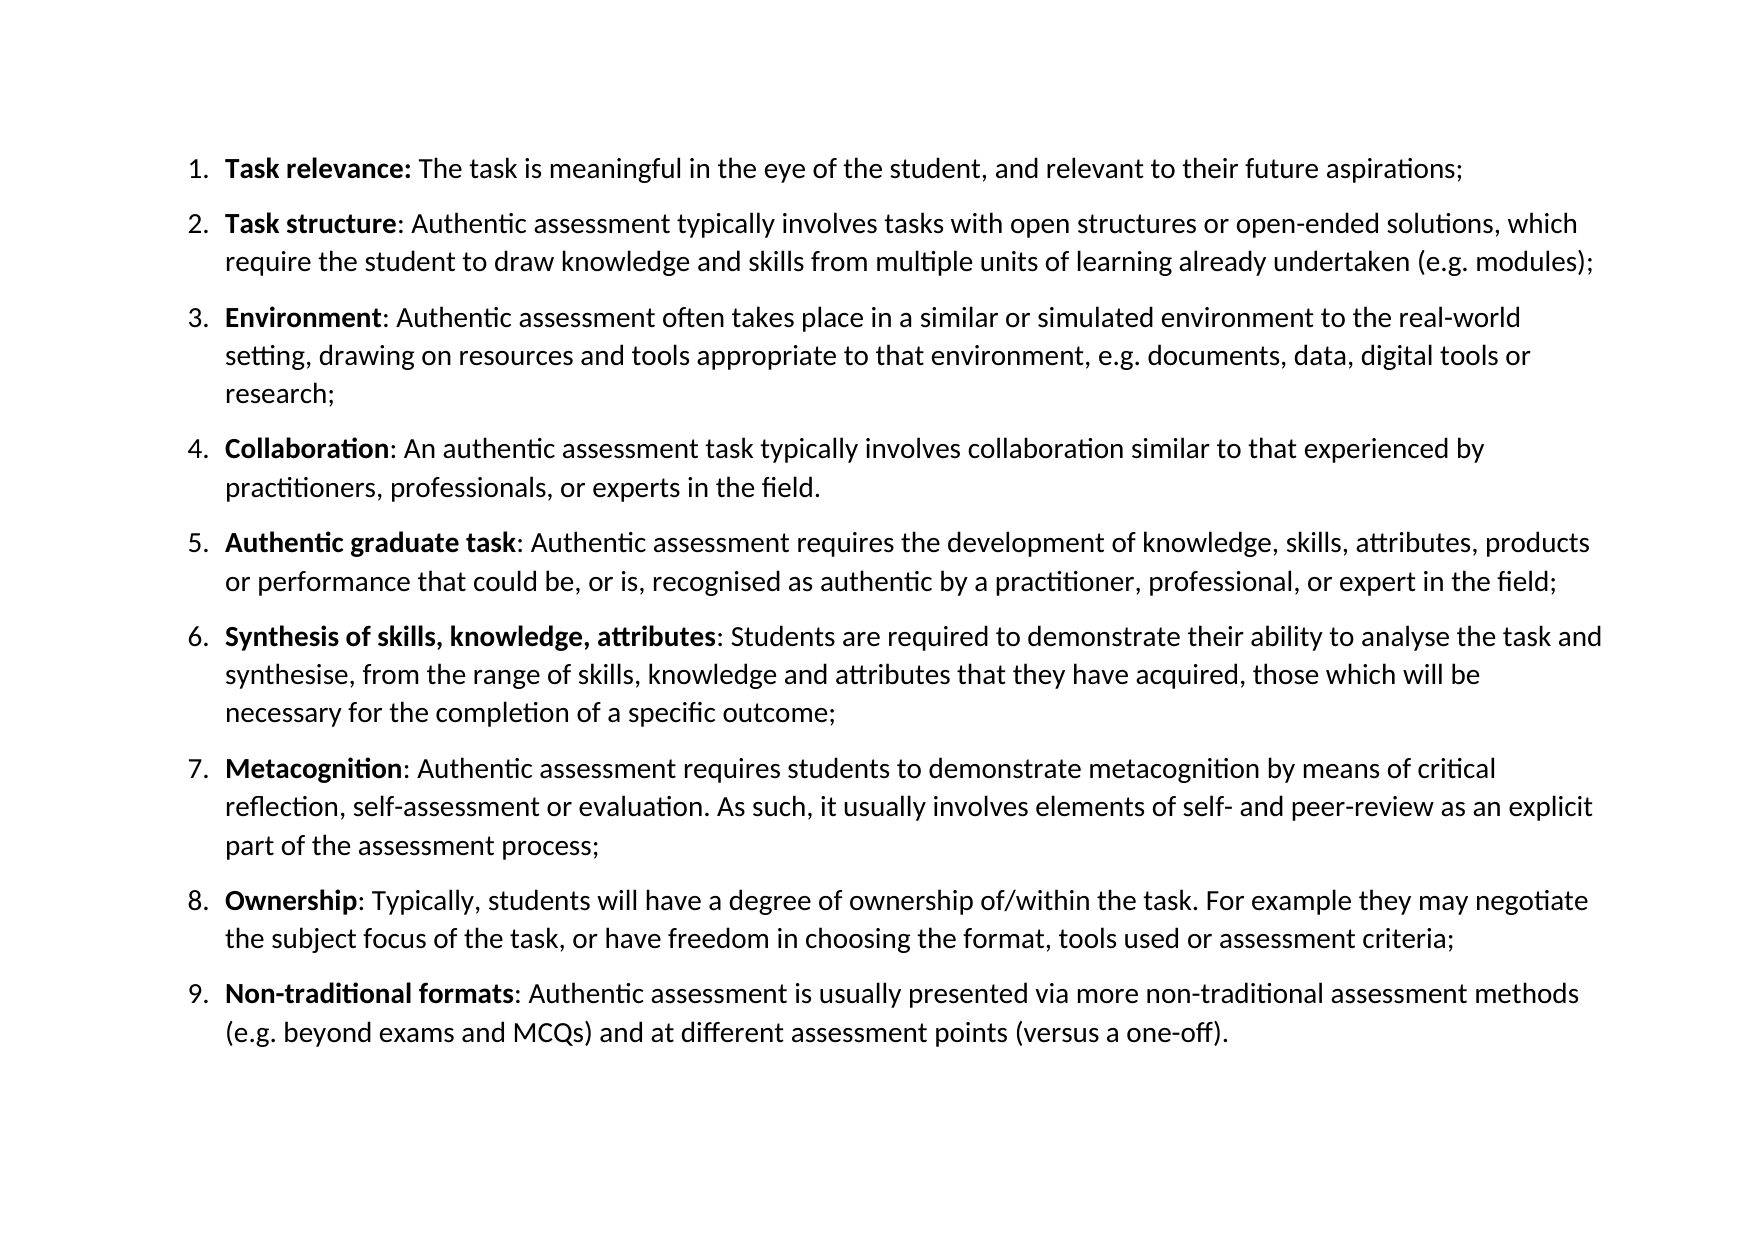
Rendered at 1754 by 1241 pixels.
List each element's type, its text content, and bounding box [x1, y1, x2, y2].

list Environment: Authentic assessment often takes place in a similar or simulated environment to the real-world setting, drawing on resources and tools appropriate to that environment, e.g. documents, data, digital tools or research; [187, 299, 1604, 411]
list Ownership: Typically, students will have a degree of ownership of/within the task. For example they may negotiate the subject focus of the task, or have freedom in choosing the format, tools used or assessment criteria; [187, 882, 1604, 956]
list Non-traditional formats: Authentic assessment is usually presented via more non-traditional assessment methods (e.g. beyond exams and MCQs) and at different assessment points (versus a one-off). [187, 975, 1604, 1049]
list Task relevance: The task is meaningful in the eye of the student, and relevant to their future aspirations; [187, 150, 1604, 186]
list Task structure: Authentic assessment typically involves tasks with open structures or open-ended solutions, which require the student to draw knowledge and skills from multiple units of learning already undertaken (e.g. modules); [187, 205, 1604, 279]
list Synthesis of skills, knowledge, attributes: Students are required to demonstrate their ability to analyse the task and synthesise, from the range of skills, knowledge and attributes that they have acquired, those which will be necessary for the completion of a specific outcome; [187, 618, 1604, 730]
list Collaboration: An authentic assessment task typically involves collaboration similar to that experienced by practitioners, professionals, or experts in the field. [187, 431, 1604, 505]
list Authentic graduate task: Authentic assessment requires the development of knowledge, skills, attributes, products or performance that could be, or is, recognised as authentic by a practitioner, professional, or expert in the field; [187, 524, 1604, 598]
list Metacognition: Authentic assessment requires students to demonstrate metacognition by means of critical reflection, self-assessment or evaluation. As such, it usually involves elements of self- and peer-review as an explicit part of the assessment process; [187, 750, 1604, 862]
